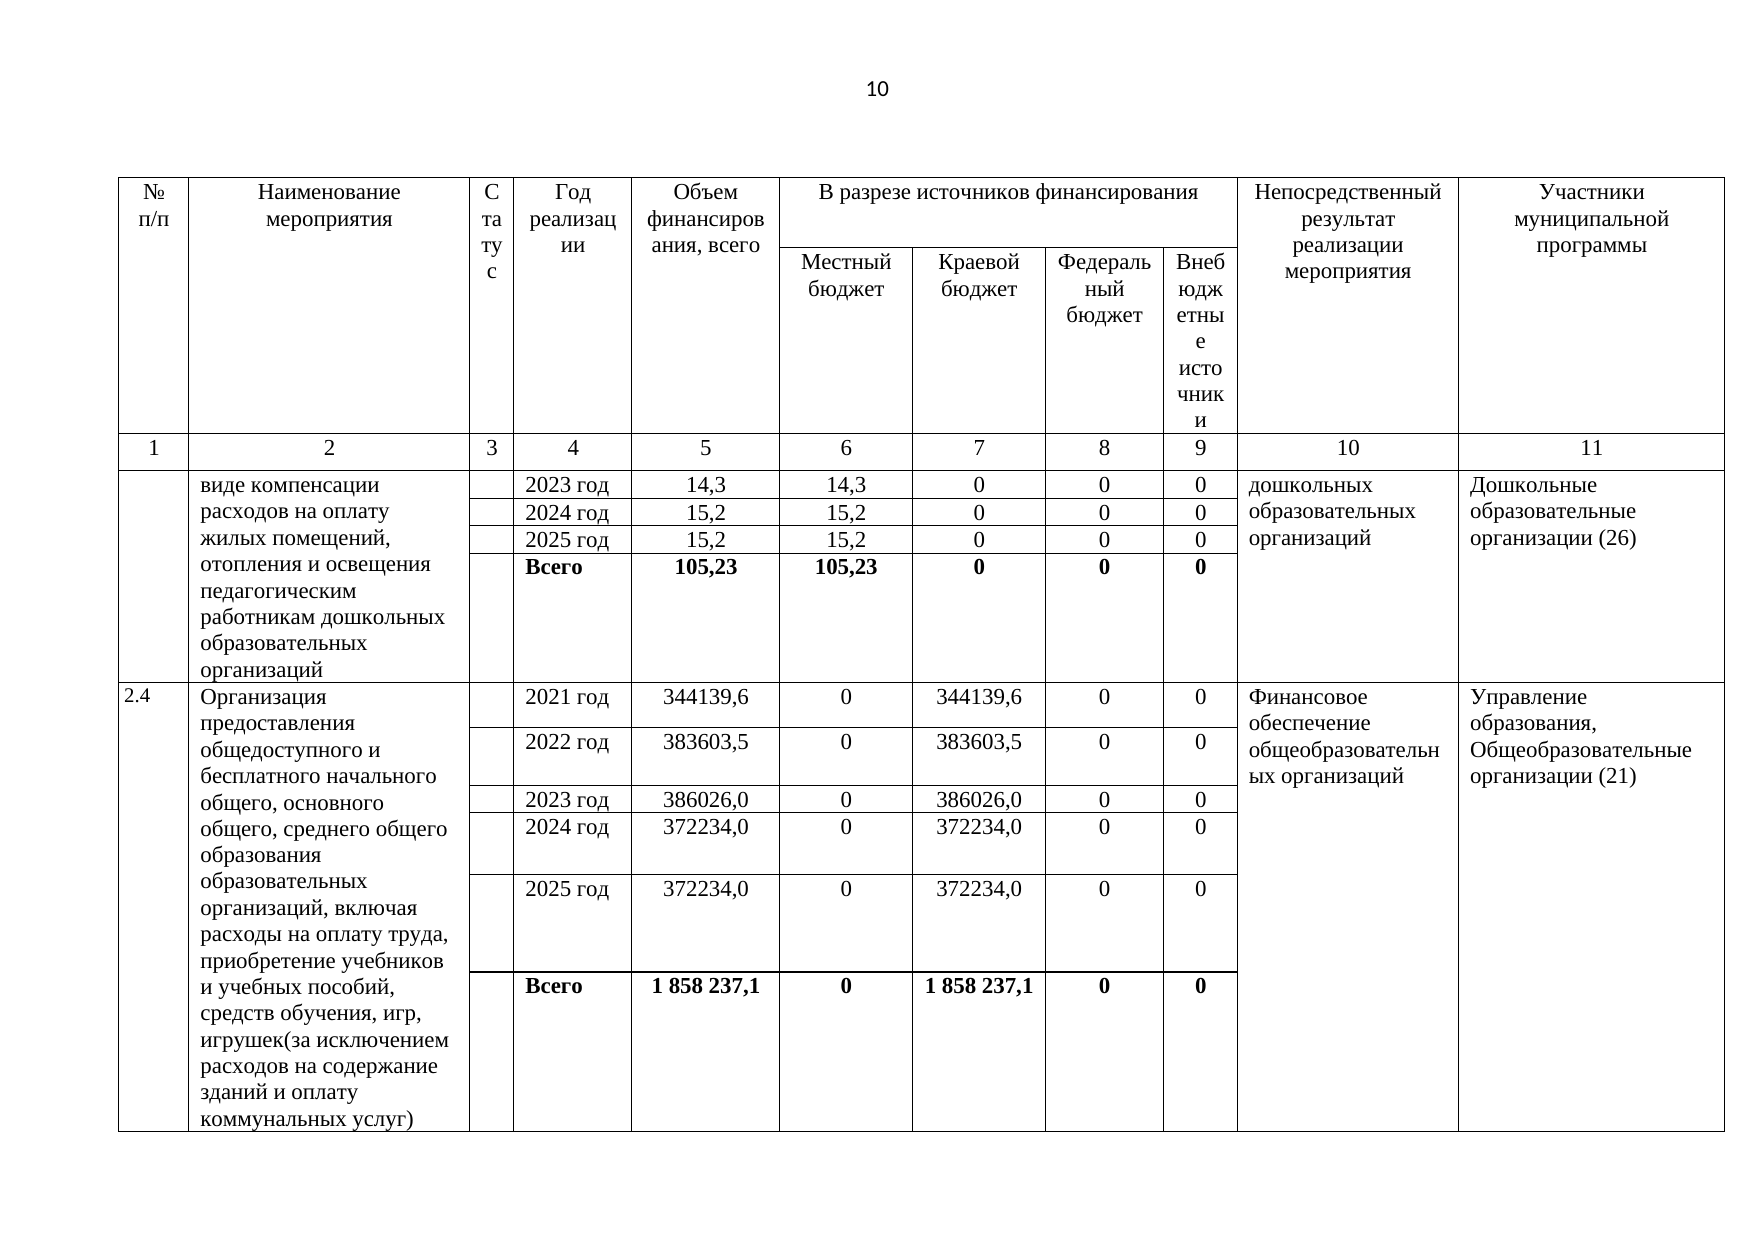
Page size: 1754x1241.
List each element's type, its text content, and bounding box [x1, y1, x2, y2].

table_header Статус [470, 178, 513, 433]
table_cell 0 [1164, 526, 1237, 552]
table_header Непосредственный результат реализации мероприятия [1238, 178, 1458, 433]
table_cell 0 [1046, 499, 1163, 525]
table_cell 2025 год [514, 526, 631, 552]
table_cell 9 [1164, 434, 1237, 470]
table_cell [470, 813, 513, 874]
table_header Объем финансирования, всего [632, 178, 779, 433]
table_cell 0 [1164, 554, 1237, 682]
table_header Участники муниципальной программы [1459, 178, 1724, 433]
table_cell 0 [1164, 875, 1237, 971]
table_cell 14,3 [780, 471, 912, 498]
table_cell 5 [632, 434, 779, 470]
table_cell [470, 471, 513, 498]
table_cell 0 [1046, 683, 1163, 727]
table_cell 0 [913, 471, 1045, 498]
table_cell 2022 год [514, 728, 631, 785]
table_cell 344139,6 [632, 683, 779, 727]
table_cell 386026,0 [632, 786, 779, 812]
table_cell 1 [119, 434, 188, 470]
table_cell 105,23 [632, 554, 779, 682]
table_cell [470, 683, 513, 727]
table_header Год реализации [514, 178, 631, 433]
table_cell 14,3 [632, 471, 779, 498]
table_cell 0 [1164, 973, 1237, 1131]
table_cell Финансовое обеспечение общеобразовательных организаций [1238, 683, 1458, 1131]
table_cell [470, 526, 513, 552]
table_cell 6 [780, 434, 912, 470]
table_cell 0 [1046, 526, 1163, 552]
table_cell 8 [1046, 434, 1163, 470]
table_cell Организация предоставления общедоступного и бесплатного начального общего, основного общего, среднего общего образования образовательных организаций, включая расходы на оплату труда, приобретение учебников и учебных пособий, средств обучения, игр, игрушек(за исключением расходов на содержание зданий и оплату коммунальных услуг) [189, 683, 469, 1131]
table_cell 0 [913, 499, 1045, 525]
table_cell 0 [1164, 683, 1237, 727]
table_cell [470, 973, 513, 1131]
table_cell 15,2 [632, 526, 779, 552]
table_cell 0 [1046, 813, 1163, 874]
table_cell 383603,5 [913, 728, 1045, 785]
table_cell 15,2 [780, 526, 912, 552]
table_cell Всего [514, 554, 631, 682]
table_cell 0 [1046, 728, 1163, 785]
table_cell 15,2 [632, 499, 779, 525]
table_cell 0 [780, 786, 912, 812]
table_cell [470, 875, 513, 971]
table_cell [470, 499, 513, 525]
table_cell Местный бюджет [780, 248, 912, 433]
table_cell 0 [1046, 554, 1163, 682]
table_cell 4 [514, 434, 631, 470]
table_cell 2024 год [514, 499, 631, 525]
table_cell 105,23 [780, 554, 912, 682]
table_header Наименование мероприятия [189, 178, 469, 433]
table_cell 15,2 [780, 499, 912, 525]
table_cell 2021 год [514, 683, 631, 727]
table_header В разрезе источников финансирования [780, 178, 1237, 247]
table_cell 2 [189, 434, 469, 470]
table_cell Краевой бюджет [913, 248, 1045, 433]
table_cell 3 [470, 434, 513, 470]
table_cell Управление образования, Общеобразовательные организации (21) [1459, 683, 1724, 1131]
table_cell 0 [780, 728, 912, 785]
table_cell 383603,5 [632, 728, 779, 785]
table_cell 2023 год [514, 786, 631, 812]
table_cell 1 858 237,1 [632, 973, 779, 1131]
table_cell 0 [1046, 786, 1163, 812]
table_cell 7 [913, 434, 1045, 470]
table_cell Внебюджетные источники [1164, 248, 1237, 433]
table_cell 0 [1046, 875, 1163, 971]
table_cell 0 [913, 554, 1045, 682]
table_cell 1 858 237,1 [913, 973, 1045, 1131]
table_cell 0 [780, 973, 912, 1131]
table_header № п/п [119, 178, 188, 433]
table_cell 344139,6 [913, 683, 1045, 727]
table_cell 0 [1164, 499, 1237, 525]
table_cell 2024 год [514, 813, 631, 874]
table_cell Федеральный бюджет [1046, 248, 1163, 433]
table_cell 0 [913, 526, 1045, 552]
table_cell 11 [1459, 434, 1724, 470]
table_cell 0 [1046, 471, 1163, 498]
table_cell 372234,0 [913, 875, 1045, 971]
table_cell 0 [1046, 973, 1163, 1131]
table_cell 386026,0 [913, 786, 1045, 812]
table_cell 0 [780, 813, 912, 874]
table_cell 2025 год [514, 875, 631, 971]
table_cell 2.4 [119, 683, 188, 1131]
table_cell 0 [780, 875, 912, 971]
table_cell 372234,0 [632, 875, 779, 971]
table_cell 372234,0 [913, 813, 1045, 874]
table_cell 0 [780, 683, 912, 727]
table_cell 0 [1164, 813, 1237, 874]
table_cell 10 [1238, 434, 1458, 470]
table_cell 372234,0 [632, 813, 779, 874]
table_cell [470, 728, 513, 785]
table_cell 0 [1164, 728, 1237, 785]
table_cell Всего [514, 973, 631, 1131]
table_cell [470, 554, 513, 682]
table_cell 0 [1164, 786, 1237, 812]
table_cell [470, 786, 513, 812]
table_cell 2023 год [514, 471, 631, 498]
table_cell 0 [1164, 471, 1237, 498]
